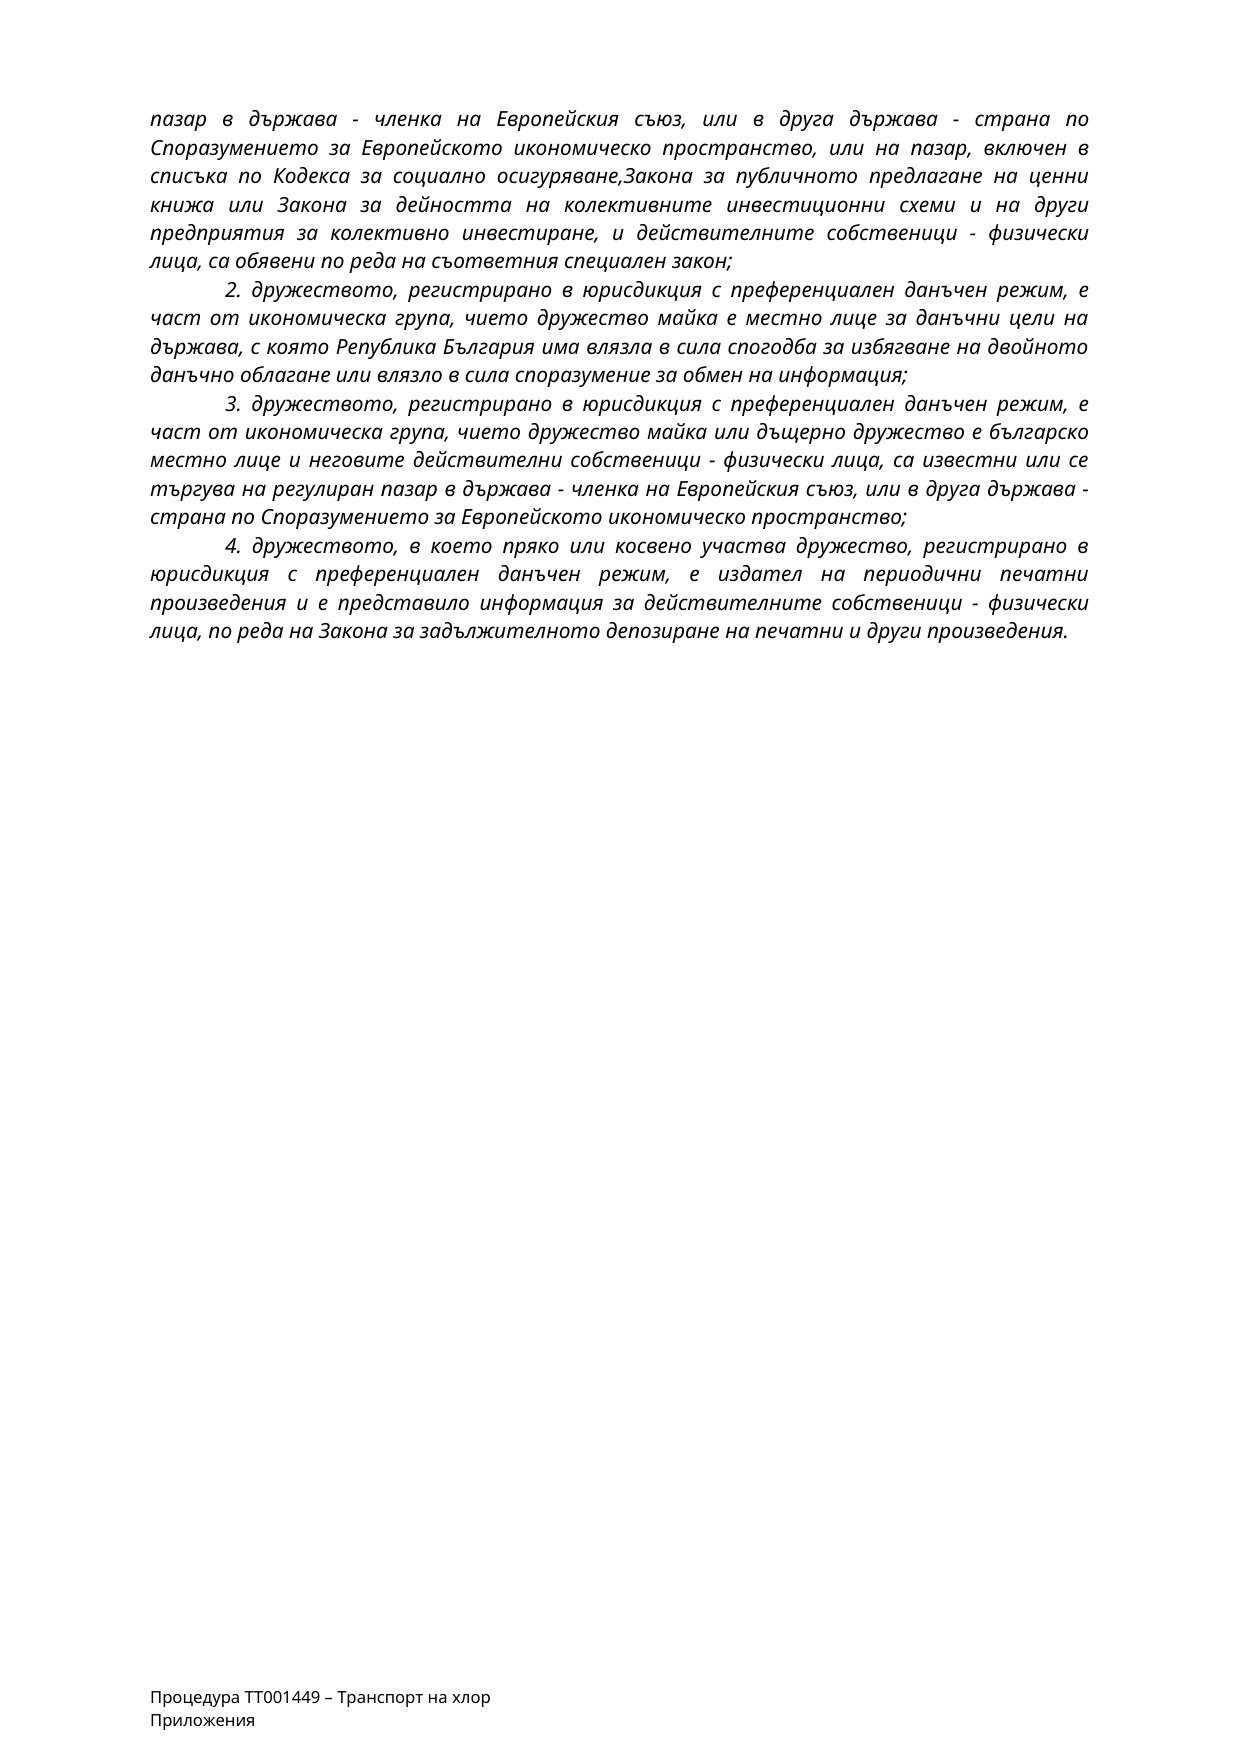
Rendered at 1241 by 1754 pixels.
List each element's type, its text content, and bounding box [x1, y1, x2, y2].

text 2. дружеството, регистрирано в юрисдикция с преференциален данъчен режим, е част от икономическа група, чието дружество майка е местно лице за данъчни цели на държава, с която Република България има влязла в сила спогодба за избягване на двойното данъчно облагане или влязло в сила споразумение за обмен на информация; [150, 275, 1090, 389]
text 3. дружеството, регистрирано в юрисдикция с преференциален данъчен режим, е част от икономическа група, чието дружество майка или дъщерно дружество е българско местно лице и неговите действителни собственици - физически лица, са известни или се търгува на регулиран пазар в държава - членка на Европейския съюз, или в друга държава - страна по Споразумението за Европейското икономическо пространство; [150, 389, 1090, 531]
text 4. дружеството, в което пряко или косвено участва дружество, регистрирано в юрисдикция с преференциален данъчен режим, е издател на периодични печатни произведения и е представило информация за действителните собственици - физически лица, по реда на Закона за задължителното депозиране на печатни и други произведения. [150, 531, 1090, 645]
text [150, 104, 1090, 275]
